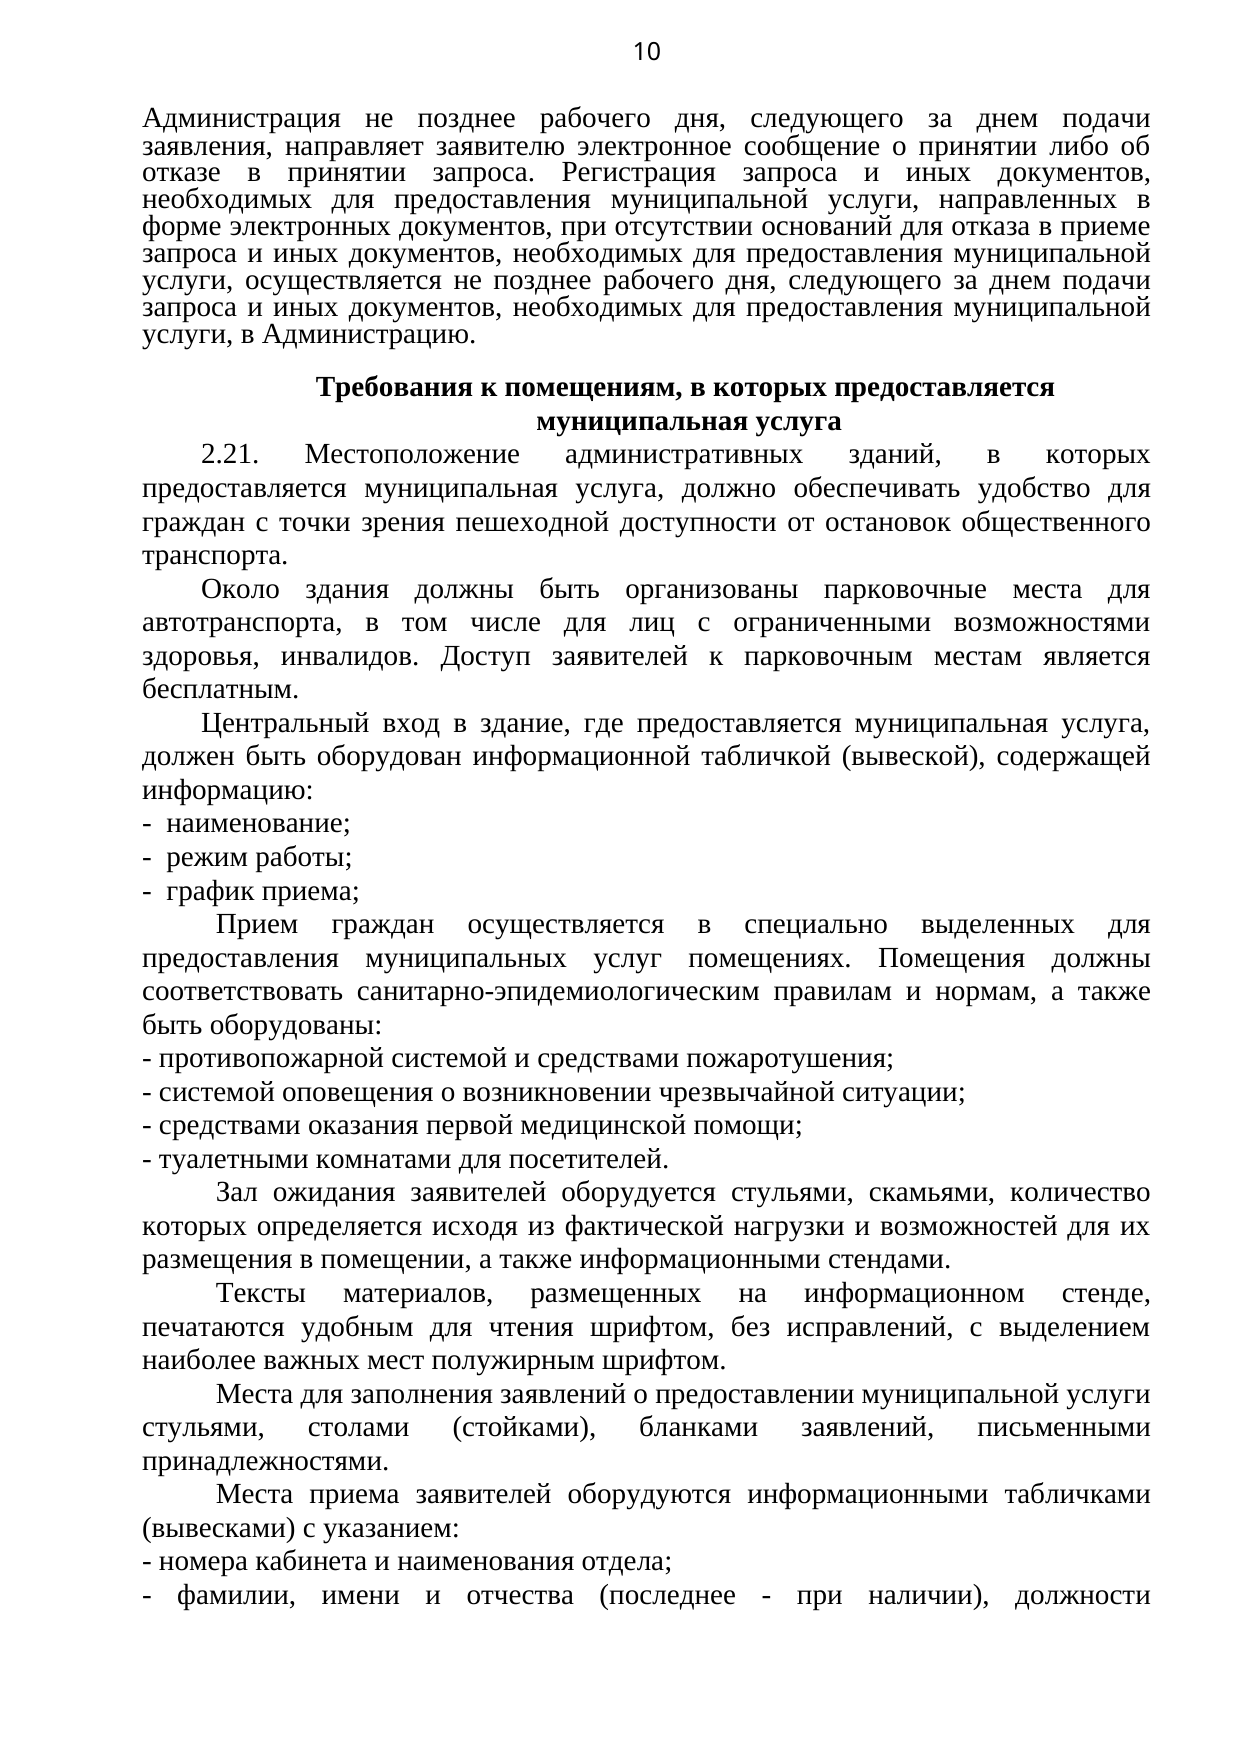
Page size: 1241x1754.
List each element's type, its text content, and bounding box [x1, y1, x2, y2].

text Около здания должны быть организованы парковочные места для автотранспорта, в том числе для лиц с ограниченными возможностями здоровья, инвалидов. Доступ заявителей к парковочным местам является бесплатным. [142, 571, 1152, 705]
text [142, 106, 1152, 349]
text - средствами оказания первой медицинской помощи; [142, 1107, 1152, 1141]
text - туалетными комнатами для посетителей. [142, 1141, 1152, 1174]
text Места для заполнения заявлений о предоставлении муниципальной услуги стульями, столами (стойками), бланками заявлений, письменными принадлежностями. [142, 1376, 1152, 1476]
text - график приема; [142, 873, 1152, 906]
text Места приема заявителей оборудуются информационными табличками (вывесками) с указанием: [142, 1476, 1152, 1543]
text - системой оповещения о возникновении чрезвычайной ситуации; [142, 1074, 1152, 1107]
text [142, 1577, 1152, 1611]
text - противопожарной системой и средствами пожаротушения; [142, 1040, 1152, 1074]
text Центральный вход в здание, где предоставляется муниципальная услуга, должен быть оборудован информационной табличкой (вывеской), содержащей информацию: [142, 705, 1152, 806]
text 2.21. Местоположение административных зданий, в которых предоставляется муниципальная услуга, должно обеспечивать удобство для граждан с точки зрения пешеходной доступности от остановок общественного транспорта. [142, 437, 1152, 571]
text - режим работы; [142, 839, 1152, 873]
text - наименование; [142, 806, 1152, 839]
text Тексты материалов, размещенных на информационном стенде, печатаются удобным для чтения шрифтом, без исправлений, с выделением наиболее важных мест полужирным шрифтом. [142, 1275, 1152, 1376]
text Зал ожидания заявителей оборудуется стульями, скамьями, количество которых определяется исходя из фактической нагрузки и возможностей для их размещения в помещении, а также информационными стендами. [142, 1174, 1152, 1275]
text - номера кабинета и наименования отдела; [142, 1543, 1152, 1577]
text муниципальная услуга [142, 403, 1152, 437]
text Требования к помещениям, в которых предоставляется [142, 369, 1152, 403]
text Прием граждан осуществляется в специально выделенных для предоставления муниципальных услуг помещениях. Помещения должны соответствовать санитарно-эпидемиологическим правилам и нормам, а также быть оборудованы: [142, 906, 1152, 1040]
